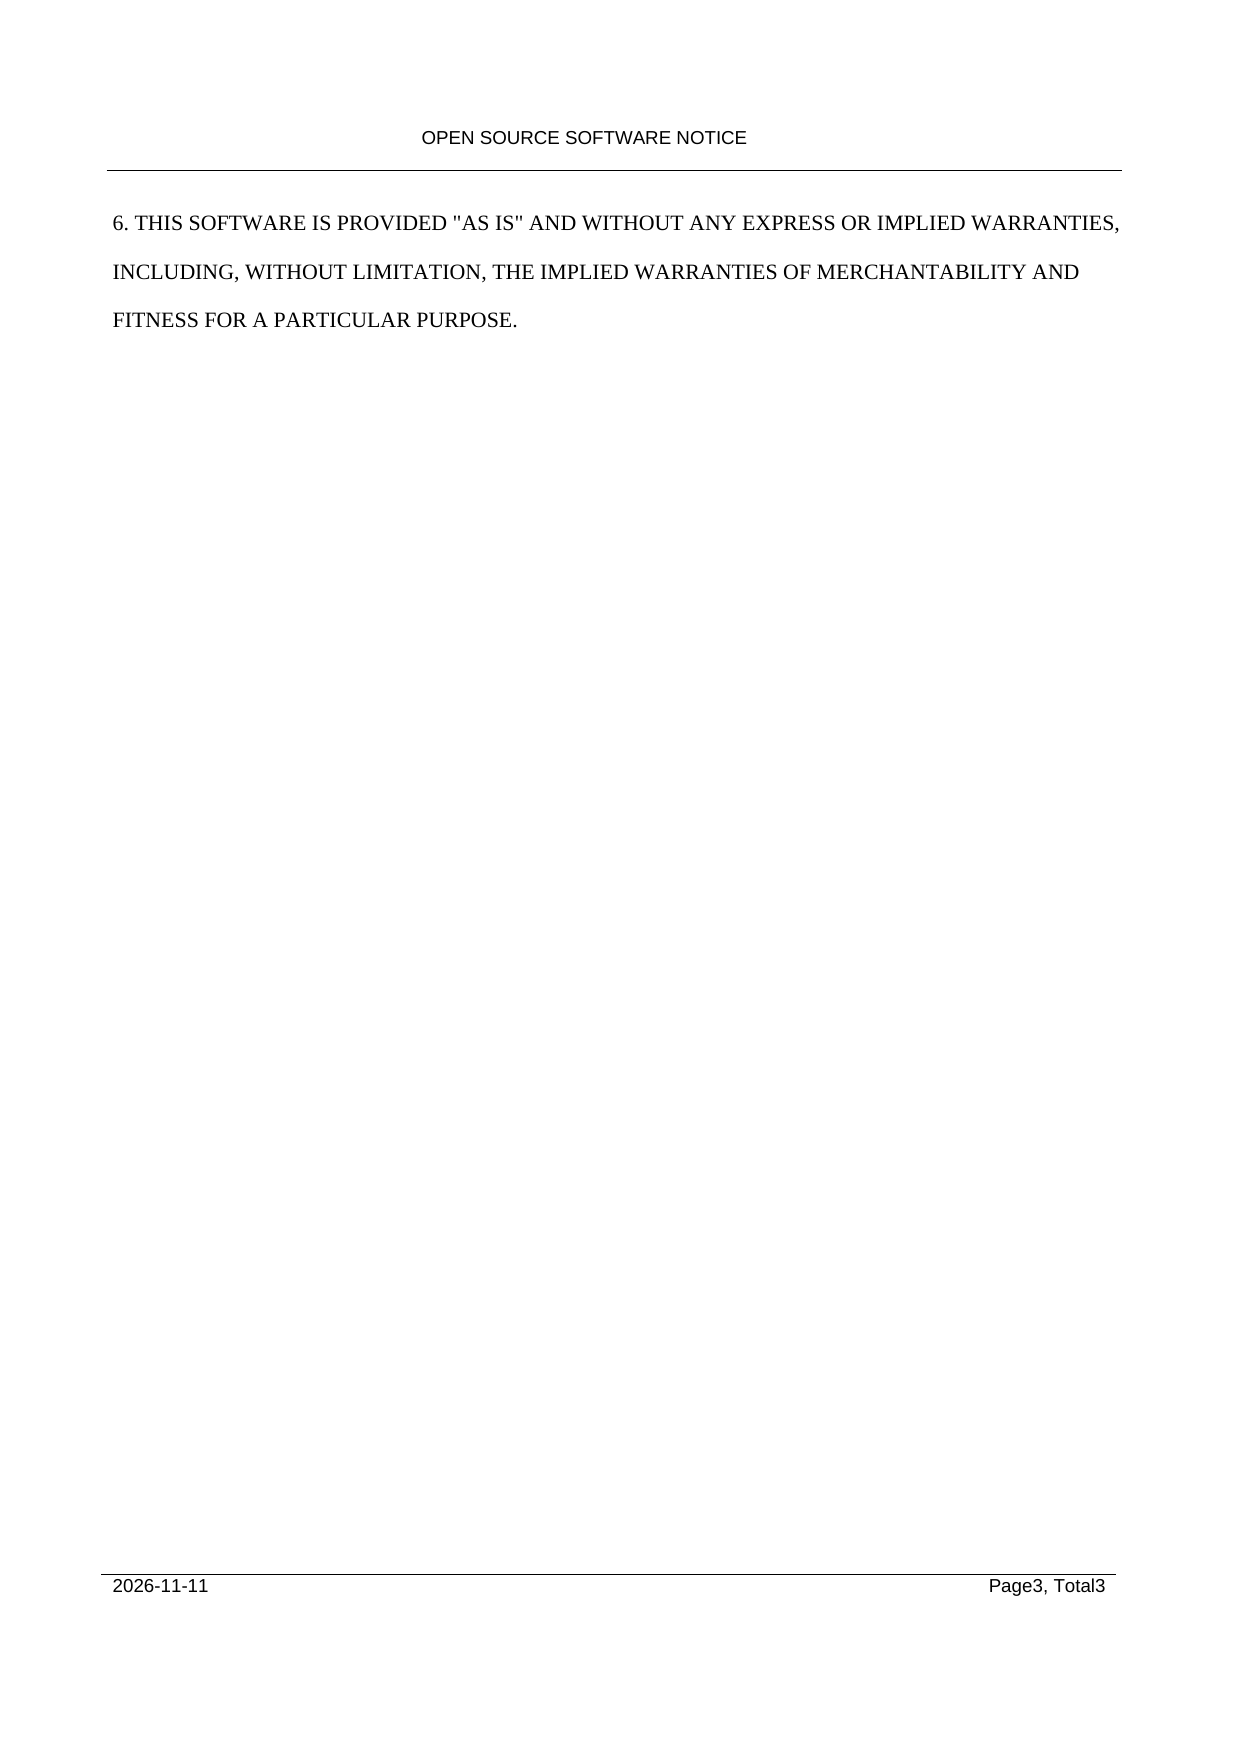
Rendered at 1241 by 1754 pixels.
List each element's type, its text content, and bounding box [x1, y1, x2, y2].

text 6. THIS SOFTWARE IS PROVIDED "AS IS" AND WITHOUT ANY EXPRESS OR IMPLIED WARRANTIES, INCLUDING, WITHOUT LIMITATION, THE IMPLIED WARRANTIES OF MERCHANTABILITY AND FITNESS FOR A PARTICULAR PURPOSE. [112, 206, 1128, 385]
